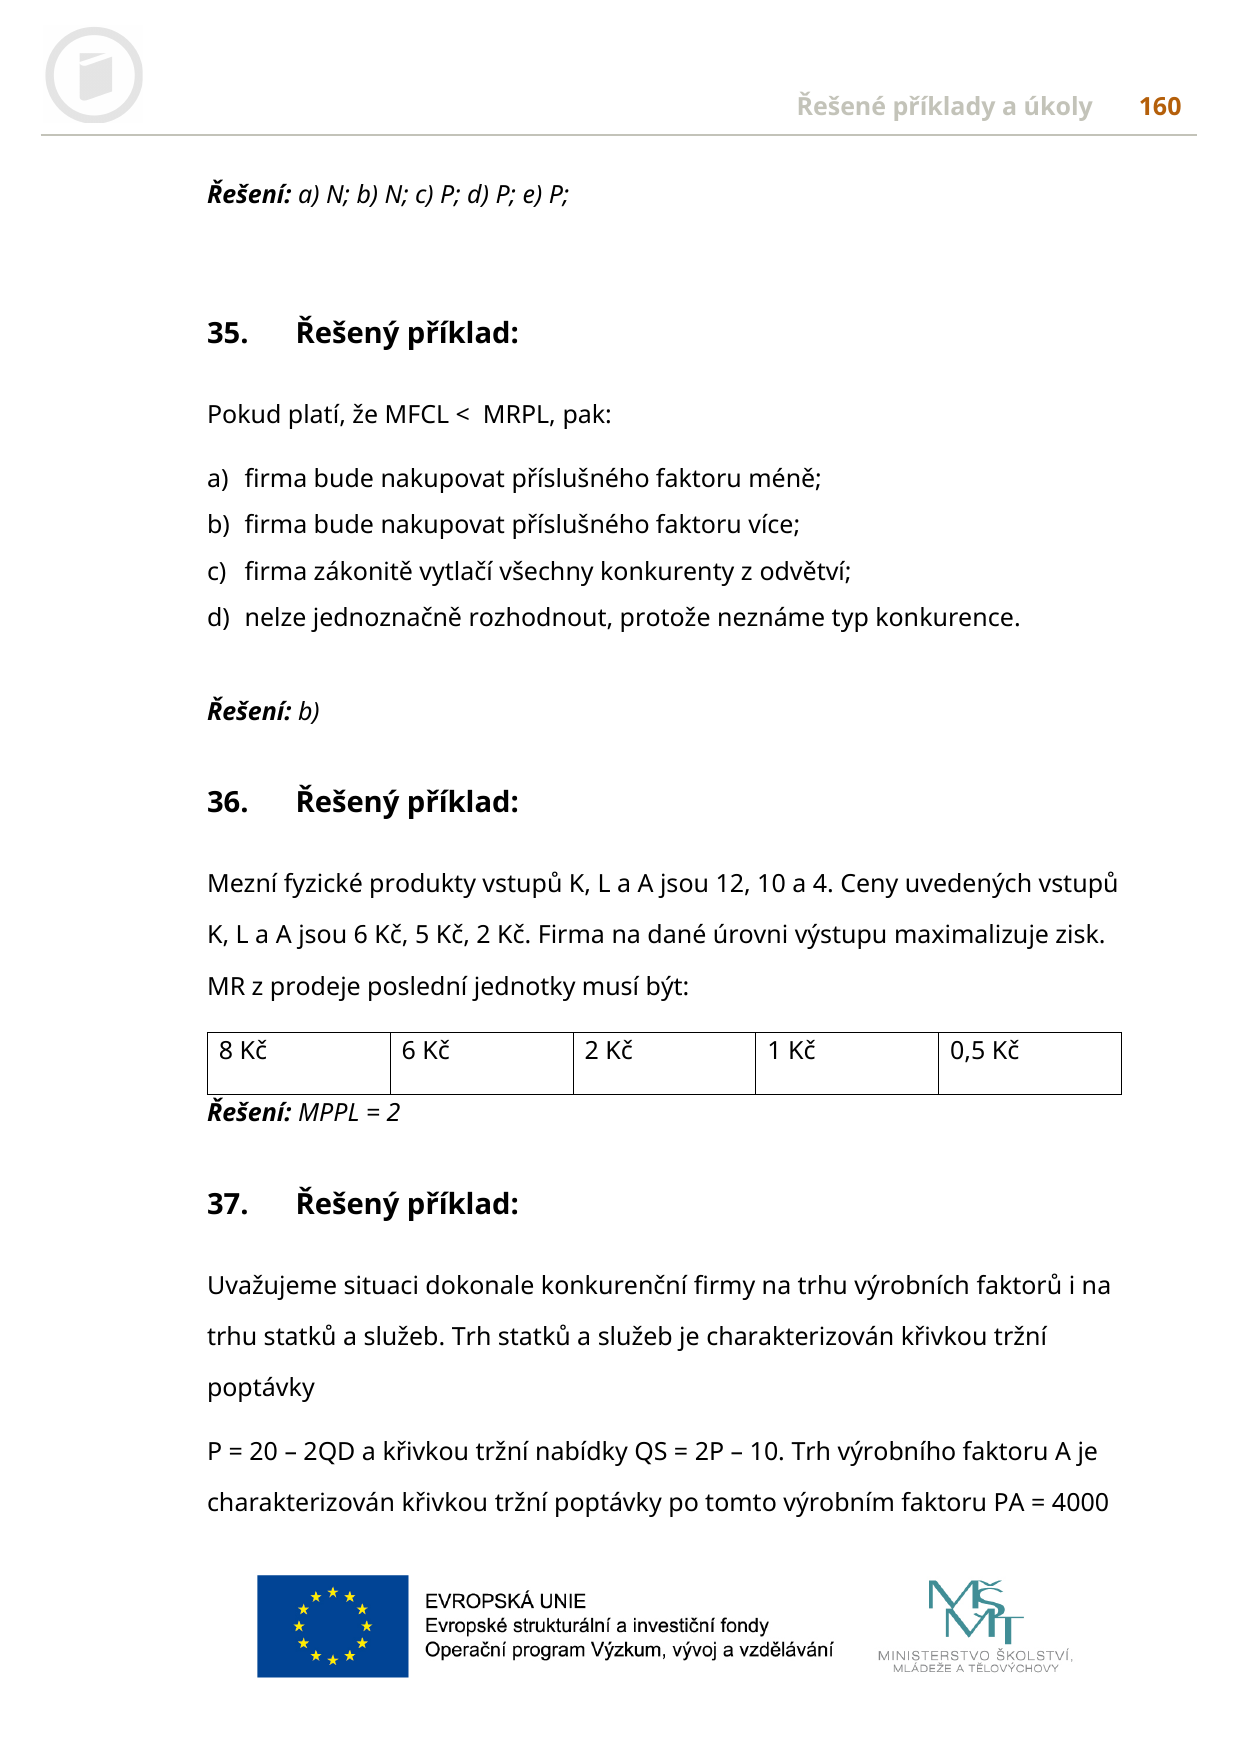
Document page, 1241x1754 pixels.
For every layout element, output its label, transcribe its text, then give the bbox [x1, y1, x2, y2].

table_header 6 Kč [391, 1033, 573, 1094]
picture [206, 1524, 1123, 1728]
list nelze jednoznačně rozhodnout, protože neznáme typ konkurence. [207, 600, 1122, 634]
table_header 2 Kč [574, 1033, 755, 1094]
table_header 8 Kč [208, 1033, 390, 1094]
table_header 0,5 Kč [939, 1033, 1121, 1094]
subtitle Řešený příklad: [207, 1183, 1122, 1223]
text Mezní fyzické produkty vstupů K, L a A jsou 12, 10 a 4. Ceny uvedených vstupů K, L a A jsou 6 Kč, 5 Kč, 2 Kč. Firma na dané úrovni výstupu maximalizuje zisk. MR z prodeje poslední jednotky musí být: [207, 866, 1122, 1002]
table_header 1 Kč [756, 1033, 938, 1094]
text Řešení: a) N; b) N; c) P; d) P; e) P; [207, 177, 1122, 211]
text Řešení: MPPL = 2 [207, 1095, 1122, 1129]
text Pokud platí, že MFCL < MRPL, pak: [207, 397, 1122, 431]
text Uvažujeme situaci dokonale konkurenční firmy na trhu výrobních faktorů i na trhu statků a služeb. Trh statků a služeb je charakterizován křivkou tržní poptávky [207, 1268, 1122, 1404]
text Řešení: b) [207, 693, 1122, 727]
list firma zákonitě vytlačí všechny konkurenty z odvětví; [207, 553, 1122, 587]
list firma bude nakupovat příslušného faktoru méně; [207, 460, 1122, 494]
subtitle Řešený příklad: [207, 782, 1122, 821]
list firma bude nakupovat příslušného faktoru více; [207, 507, 1122, 541]
subtitle Řešený příklad: [207, 312, 1122, 352]
